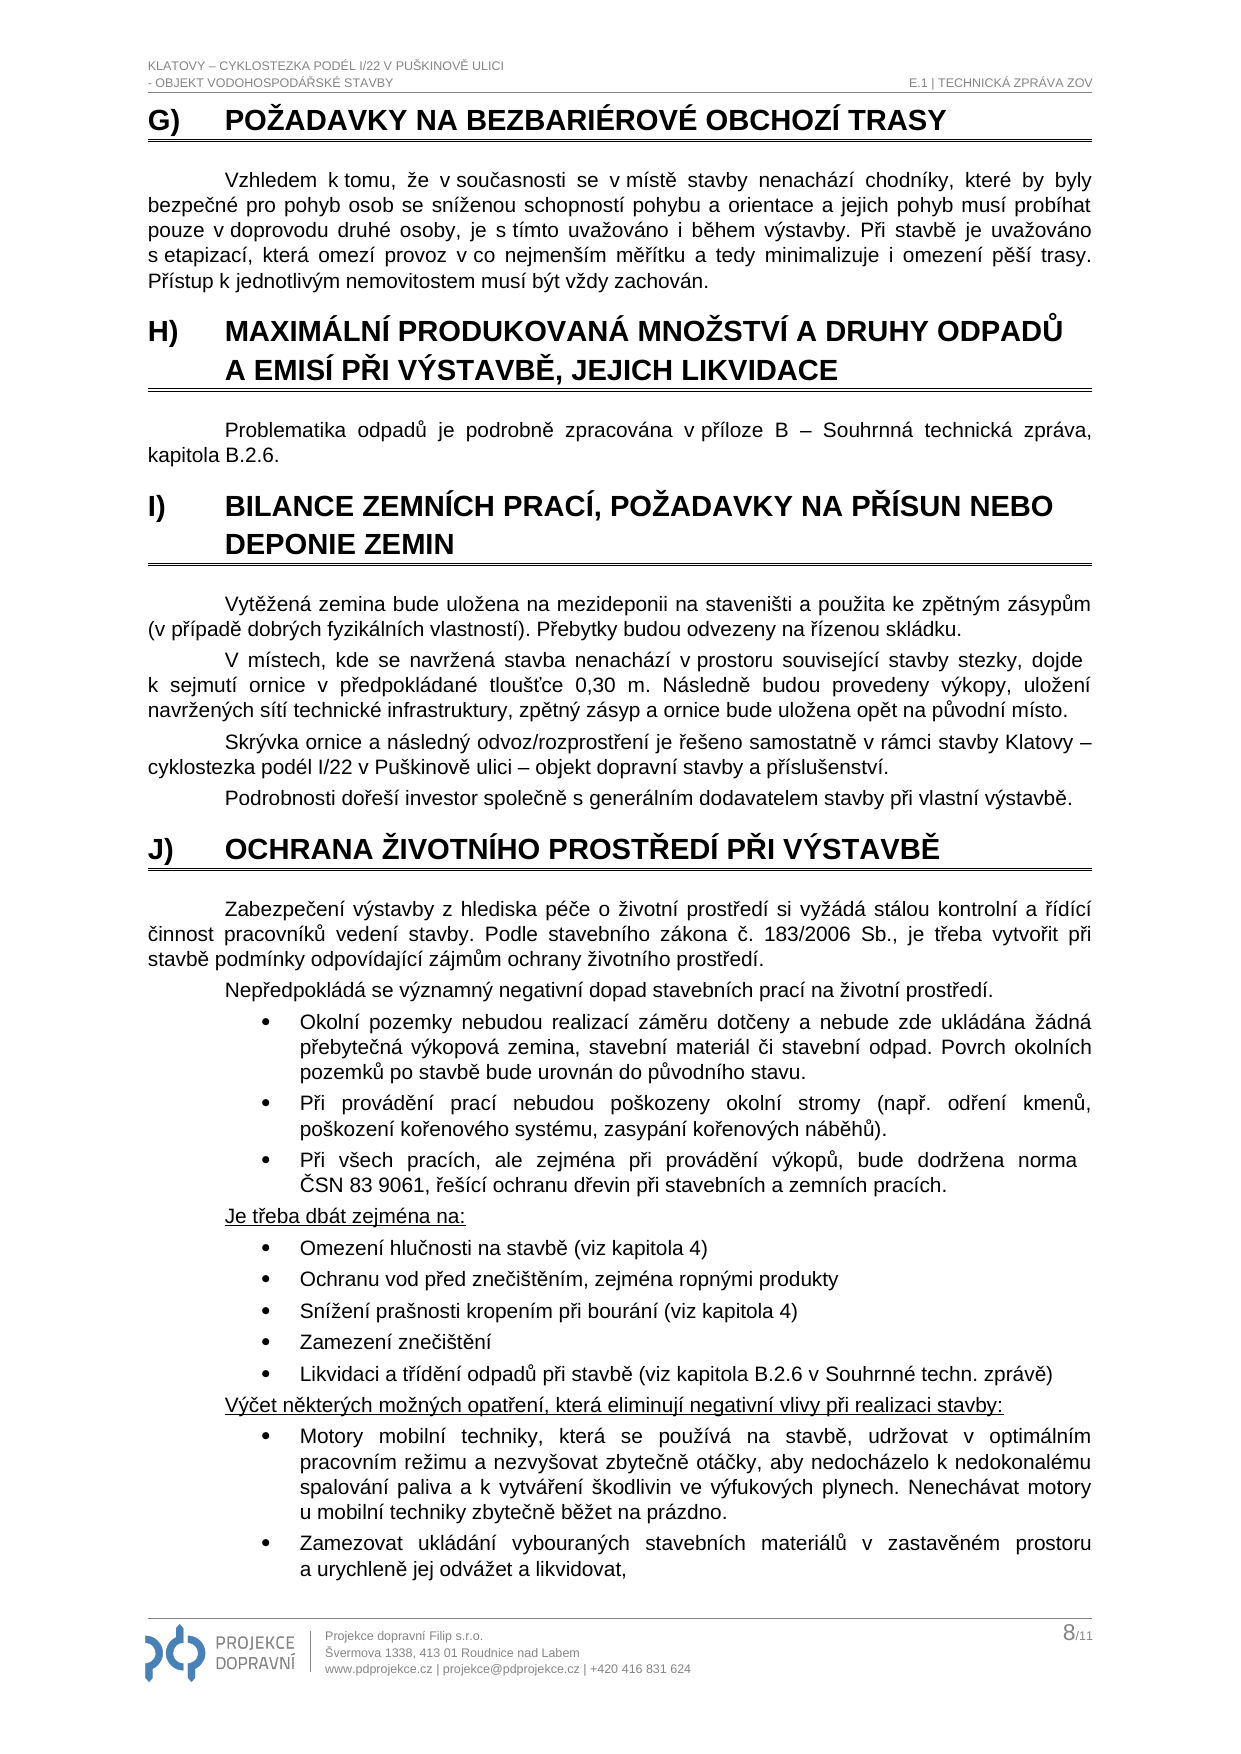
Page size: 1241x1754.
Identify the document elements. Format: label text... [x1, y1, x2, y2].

text Vzhledem k tomu, že v současnosti se v místě stavby nenachází chodníky, které by byly bezpečné pro pohyb osob se sníženou schopností pohybu a orientace a jejich pohyb musí probíhat pouze v doprovodu druhé osoby, je s tímto uvažováno i během výstavby. Při stavbě je uvažováno s etapizací, která omezí provoz v co nejmenším měřítku a tedy minimalizuje i omezení pěší trasy. Přístup k jednotlivým nemovitostem musí být vždy zachován. [148, 168, 1092, 292]
list Likvidaci a třídění odpadů při stavbě (viz kapitola B.2.6 v Souhrnné techn. zprávě) [262, 1362, 1092, 1386]
text Skrývka ornice a následný odvoz/rozprostření je řešeno samostatně v rámci stavby Klatovy – cyklostezka podél I/22 v Puškinově ulici – objekt dopravní stavby a příslušenství. [148, 730, 1092, 779]
text Podrobnosti dořeší investor společně s generálním dodavatelem stavby při vlastní výstavbě. [148, 786, 1092, 810]
text Zabezpečení výstavby z hlediska péče o životní prostředí si vyžádá stálou kontrolní a řídící činnost pracovníků vedení stavby. Podle stavebního zákona č. 183/2006 Sb., je třeba vytvořit při stavbě podmínky odpovídající zájmům ochrany životního prostředí. [148, 897, 1092, 971]
list Ochranu vod před znečištěním, zejména ropnými produkty [262, 1267, 1092, 1291]
picture [142, 1621, 299, 1686]
list Zamezovat ukládání vybouraných stavebních materiálů v zastavěném prostoru a urychleně jej odvážet a likvidovat, [262, 1531, 1092, 1580]
list Omezení hlučnosti na stavbě (viz kapitola 4) [262, 1236, 1092, 1260]
text Bilance zemních prací, požadavky na přísun nebo deponie zemin [148, 488, 1092, 563]
list Motory mobilní techniky, která se používá na stavbě, udržovat v optimálním pracovním režimu a nezvyšovat zbytečně otáčky, aby nedocházelo k nedokonalému spalování paliva a k vytváření škodlivin ve výfukových plynech. Nenechávat motory u mobilní techniky zbytečně běžet na prázdno. [262, 1424, 1092, 1524]
text Maximální produkovaná množství a druhy odpadů a emisí při výstavbě, jejich likvidace [148, 314, 1092, 388]
list Při provádění prací nebudou poškozeny okolní stromy (např. odření kmenů, poškození kořenového systému, zasypání kořenových náběhů). [262, 1091, 1092, 1140]
list Zamezení znečištění [262, 1330, 1092, 1354]
text Problematika odpadů je podrobně zpracována v příloze B – Souhrnná technická zpráva, kapitola B.2.6. [148, 417, 1092, 467]
text Je třeba dbát zejména na: [148, 1204, 1092, 1228]
list Při všech pracích, ale zejména při provádění výkopů, bude dodržena norma ČSN 83 9061, řešící ochranu dřevin při stavebních a zemních pracích. [262, 1148, 1092, 1197]
text Ochrana životního prostředí při výstavbě [148, 832, 1092, 868]
text Nepředpokládá se významný negativní dopad stavebních prací na životní prostředí. [148, 978, 1092, 1002]
list Okolní pozemky nebudou realizací záměru dotčeny a nebude zde ukládána žádná přebytečná výkopová zemina, stavební materiál či stavební odpad. Povrch okolních pozemků po stavbě bude urovnán do původního stavu. [262, 1009, 1092, 1084]
text Vytěžená zemina bude uložena na mezideponii na staveništi a použita ke zpětným zásypům (v případě dobrých fyzikálních vlastností). Přebytky budou odvezeny na řízenou skládku. [148, 592, 1092, 641]
text V místech, kde se navržená stavba nenachází v prostoru související stavby stezky, dojde k sejmutí ornice v předpokládané tloušťce 0,30 m. Následně budou provedeny výkopy, uložení navržených sítí technické infrastruktury, zpětný zásyp a ornice bude uložena opět na původní místo. [148, 648, 1092, 722]
list Snížení prašnosti kropením při bourání (viz kapitola 4) [262, 1299, 1092, 1323]
text Požadavky na bezbariérové obchozí trasy [148, 103, 1092, 139]
text Výčet některých možných opatření, která eliminují negativní vlivy při realizaci stavby: [148, 1393, 1092, 1417]
